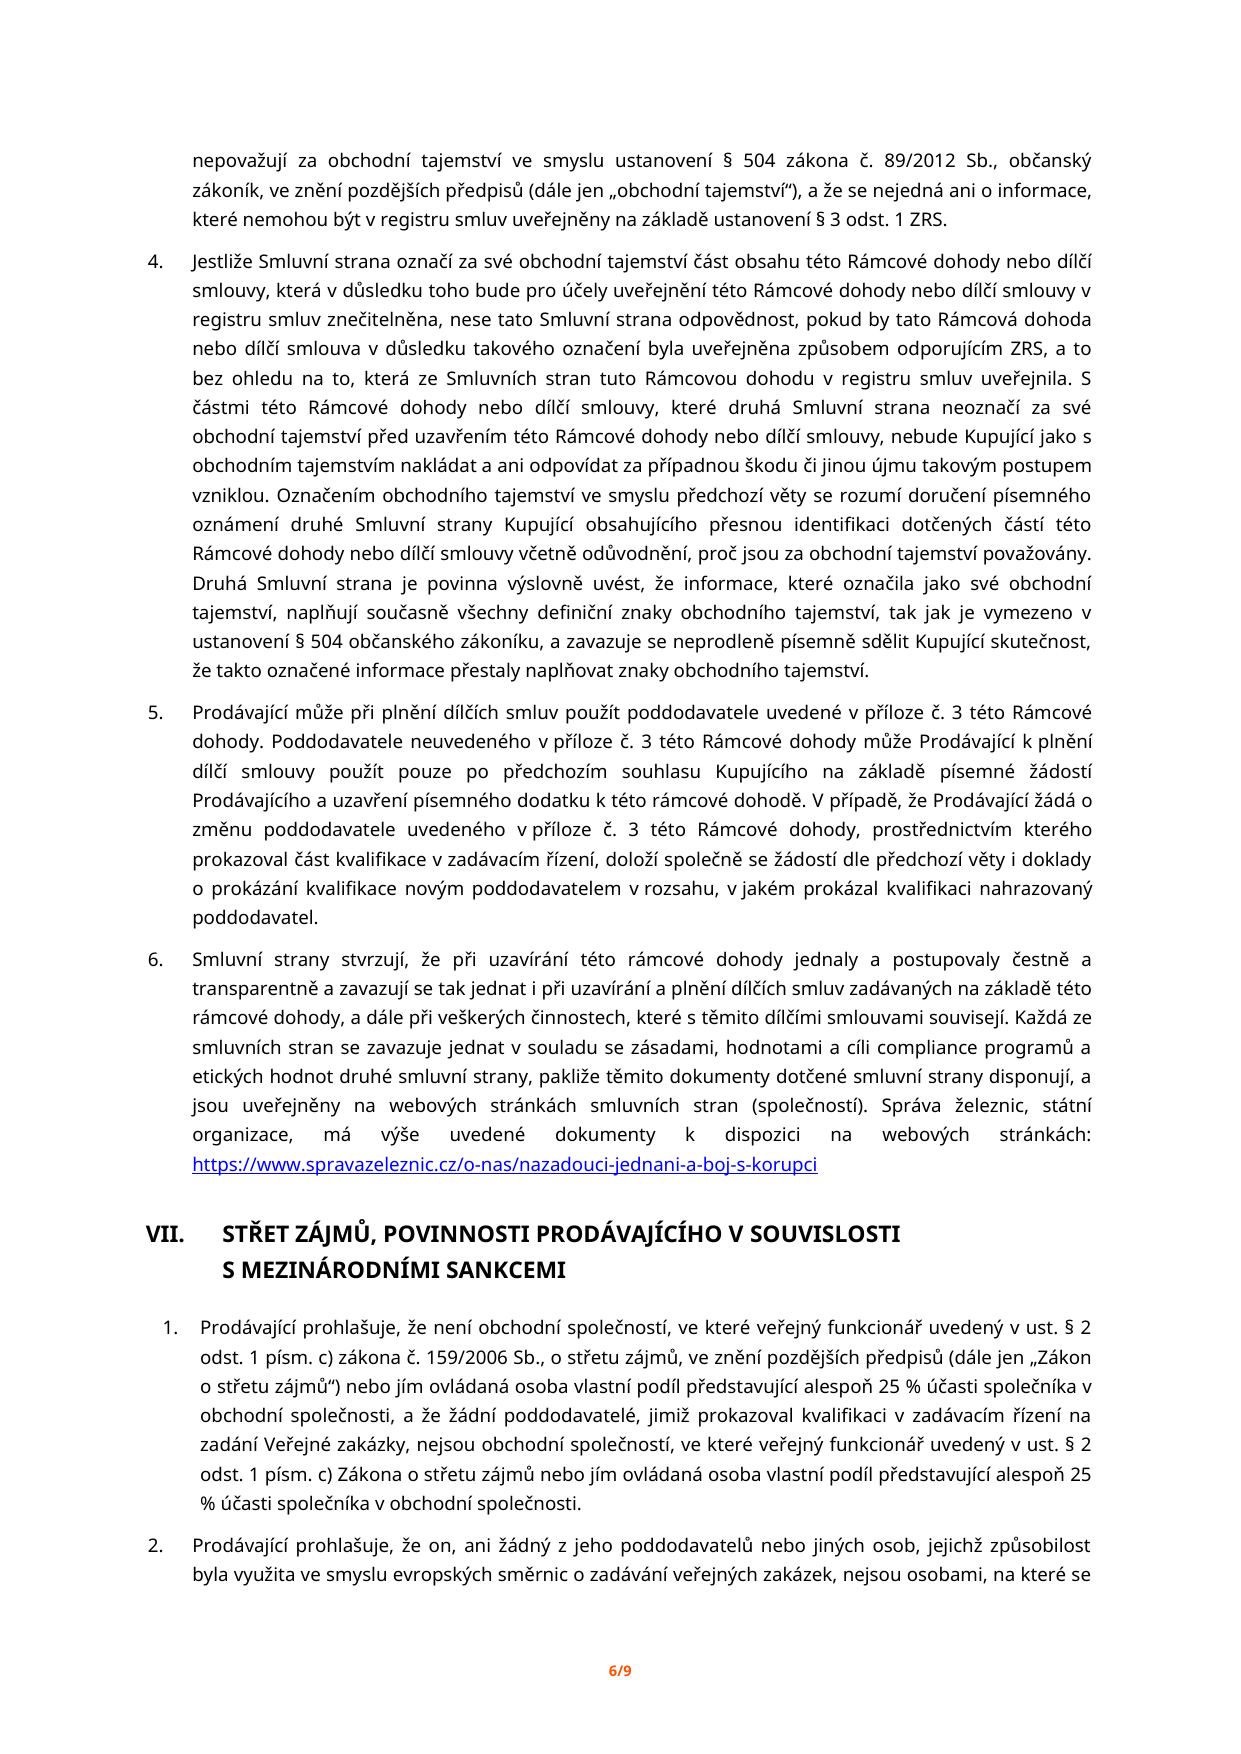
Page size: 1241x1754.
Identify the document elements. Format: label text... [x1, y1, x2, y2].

list Prodávající prohlašuje, že není obchodní společností, ve které veřejný funkcionář uvedený v ust. § 2 odst. 1 písm. c) zákona č. 159/2006 Sb., o střetu zájmů, ve znění pozdějších předpisů (dále jen „Zákon o střetu zájmů“) nebo jím ovládaná osoba vlastní podíl představující alespoň 25 % účasti společníka v obchodní společnosti, a že žádní poddodavatelé, jimiž prokazoval kvalifikaci v zadávacím řízení na zadání Veřejné zakázky, nejsou obchodní společností, ve které veřejný funkcionář uvedený v ust. § 2 odst. 1 písm. c) Zákona o střetu zájmů nebo jím ovládaná osoba vlastní podíl představující alespoň 25 % účasti společníka v obchodní společnosti. [162, 1315, 1093, 1516]
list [148, 1532, 1093, 1587]
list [148, 148, 1093, 232]
list Smluvní strany stvrzují, že při uzavírání této rámcové dohody jednaly a postupovaly čestně a transparentně a zavazují se tak jednat i při uzavírání a plnění dílčích smluv zadávaných na základě této rámcové dohody, a dále při veškerých činnostech, které s těmito dílčími smlouvami souvisejí. Každá ze smluvních stran se zavazuje jednat v souladu se zásadami, hodnotami a cíli compliance programů a etických hodnot druhé smluvní strany, pakliže těmito dokumenty dotčené smluvní strany disponují, a jsou uveřejněny na webových stránkách smluvních stran (společností). Správa železnic, státní organizace, má výše uvedené dokumenty k dispozici na webových stránkách: https://www.spravazeleznic.cz/o-nas/nazadouci-jednani-a-boj-s-korupci [148, 946, 1093, 1177]
list Jestliže Smluvní strana označí za své obchodní tajemství část obsahu této Rámcové dohody nebo dílčí smlouvy, která v důsledku toho bude pro účely uveřejnění této Rámcové dohody nebo dílčí smlouvy v registru smluv znečitelněna, nese tato Smluvní strana odpovědnost, pokud by tato Rámcová dohoda nebo dílčí smlouva v důsledku takového označení byla uveřejněna způsobem odporujícím ZRS, a to bez ohledu na to, která ze Smluvních stran tuto Rámcovou dohodu v registru smluv uveřejnila. S částmi této Rámcové dohody nebo dílčí smlouvy, které druhá Smluvní strana neoznačí za své obchodní tajemství před uzavřením této Rámcové dohody nebo dílčí smlouvy, nebude Kupující jako s obchodním tajemstvím nakládat a ani odpovídat za případnou škodu či jinou újmu takovým postupem vzniklou. Označením obchodního tajemství ve smyslu předchozí věty se rozumí doručení písemného oznámení druhé Smluvní strany Kupující obsahujícího přesnou identifikaci dotčených částí této Rámcové dohody nebo dílčí smlouvy včetně odůvodnění, proč jsou za obchodní tajemství považovány. Druhá Smluvní strana je povinna výslovně uvést, že informace, které označila jako své obchodní tajemství, naplňují současně všechny definiční znaky obchodního tajemství, tak jak je vymezeno v ustanovení § 504 občanského zákoníku, a zavazuje se neprodleně písemně sdělit Kupující skutečnost, že takto označené informace přestaly naplňovat znaky obchodního tajemství. [148, 248, 1093, 683]
list Prodávající může při plnění dílčích smluv použít poddodavatele uvedené v příloze č. 3 této Rámcové dohody. Poddodavatele neuvedeného v příloze č. 3 této Rámcové dohody může Prodávající k plnění dílčí smlouvy použít pouze po předchozím souhlasu Kupujícího na základě písemné žádostí Prodávajícího a uzavření písemného dodatku k této rámcové dohodě. V případě, že Prodávající žádá o změnu poddodavatele uvedeného v příloze č. 3 této Rámcové dohody, prostřednictvím kterého prokazoval část kvalifikace v zadávacím řízení, doloží společně se žádostí dle předchozí věty i doklady o prokázání kvalifikace novým poddodavatelem v rozsahu, v jakém prokázal kvalifikaci nahrazovaný poddodavatel. [148, 699, 1093, 930]
list STŘET ZÁJMŮ, POVINNOSTI PRODÁVAJÍCÍHO V SOUVISLOSTI S MEZINÁRODNÍMI SANKCEMI [185, 1218, 1093, 1285]
